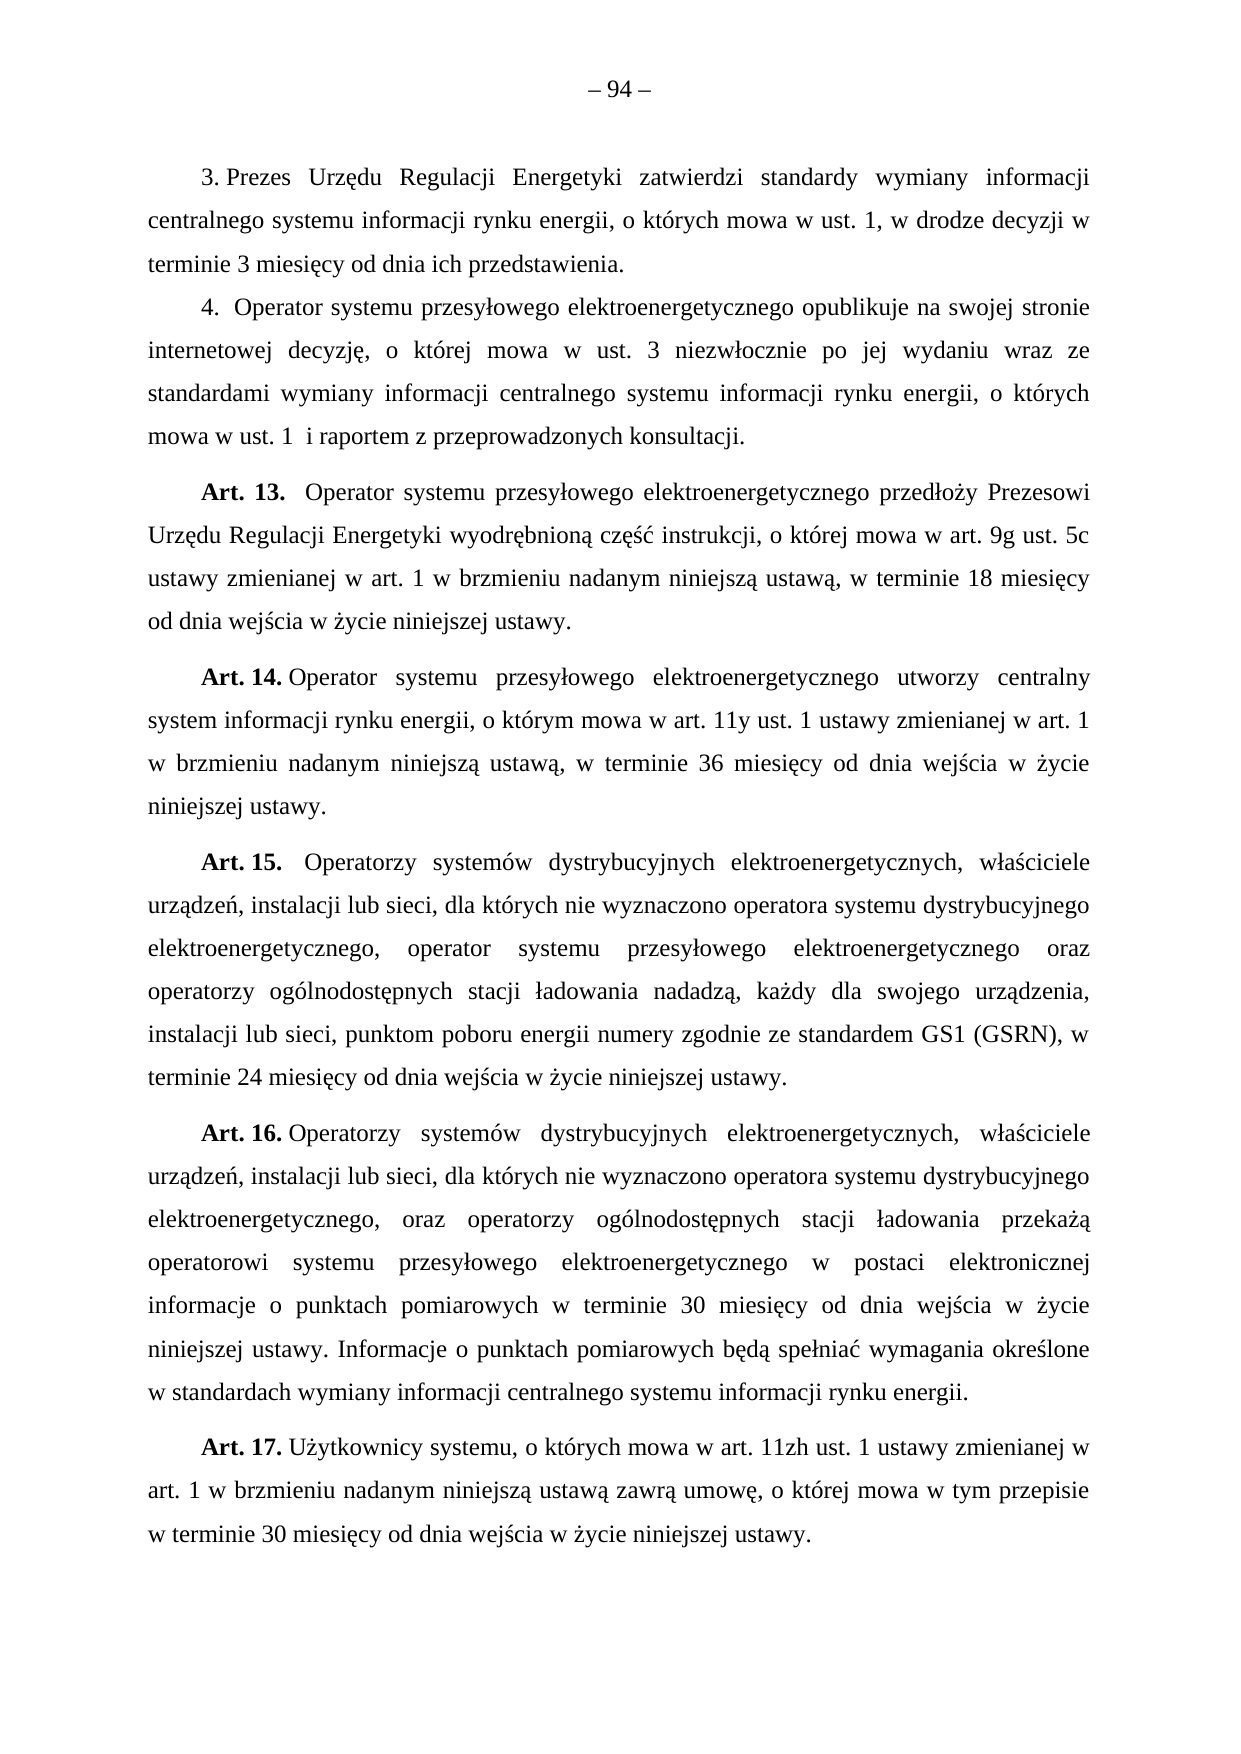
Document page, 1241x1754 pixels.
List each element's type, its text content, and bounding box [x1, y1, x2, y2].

text Art. 17. Użytkownicy systemu, o których mowa w art. 11zh ust. 1 ustawy zmienianej w art. 1 w brzmieniu nadanym niniejszą ustawą zawrą umowę, o której mowa w tym przepisie w terminie 30 miesięcy od dnia wejścia w życie niniejszej ustawy. [148, 1432, 1091, 1547]
text 4. Operator systemu przesyłowego elektroenergetycznego opublikuje na swojej stronie internetowej decyzję, o której mowa w ust. 3 niezwłocznie po jej wydaniu wraz ze standardami wymiany informacji centralnego systemu informacji rynku energii, o których mowa w ust. 1 i raportem z przeprowadzonych konsultacji. [148, 292, 1091, 450]
text Art. 14. Operator systemu przesyłowego elektroenergetycznego utworzy centralny system informacji rynku energii, o którym mowa w art. 11y ust. 1 ustawy zmienianej w art. 1 w brzmieniu nadanym niniejszą ustawą, w terminie 36 miesięcy od dnia wejścia w życie niniejszej ustawy. [148, 662, 1091, 820]
text Art. 15. Operatorzy systemów dystrybucyjnych elektroenergetycznych, właściciele urządzeń, instalacji lub sieci, dla których nie wyznaczono operatora systemu dystrybucyjnego elektroenergetycznego, operator systemu przesyłowego elektroenergetycznego oraz operatorzy ogólnodostępnych stacji ładowania nadadzą, każdy dla swojego urządzenia, instalacji lub sieci, punktom poboru energii numery zgodnie ze standardem GS1 (GSRN), w terminie 24 miesięcy od dnia wejścia w życie niniejszej ustawy. [148, 847, 1091, 1091]
text Art. 16. Operatorzy systemów dystrybucyjnych elektroenergetycznych, właściciele urządzeń, instalacji lub sieci, dla których nie wyznaczono operatora systemu dystrybucyjnego elektroenergetycznego, oraz operatorzy ogólnodostępnych stacji ładowania przekażą operatorowi systemu przesyłowego elektroenergetycznego w postaci elektronicznej informacje o punktach pomiarowych w terminie 30 miesięcy od dnia wejścia w życie niniejszej ustawy. Informacje o punktach pomiarowych będą spełniać wymagania określone w standardach wymiany informacji centralnego systemu informacji rynku energii. [148, 1118, 1091, 1406]
text Art. 13. Operator systemu przesyłowego elektroenergetycznego przedłoży Prezesowi Urzędu Regulacji Energetyki wyodrębnioną część instrukcji, o której mowa w art. 9g ust. 5c ustawy zmienianej w art. 1 w brzmieniu nadanym niniejszą ustawą, w terminie 18 miesięcy od dnia wejścia w życie niniejszej ustawy. [148, 477, 1091, 635]
text 3. Prezes Urzędu Regulacji Energetyki zatwierdzi standardy wymiany informacji centralnego systemu informacji rynku energii, o których mowa w ust. 1, w drodze decyzji w terminie 3 miesięcy od dnia ich przedstawienia. [148, 162, 1091, 277]
